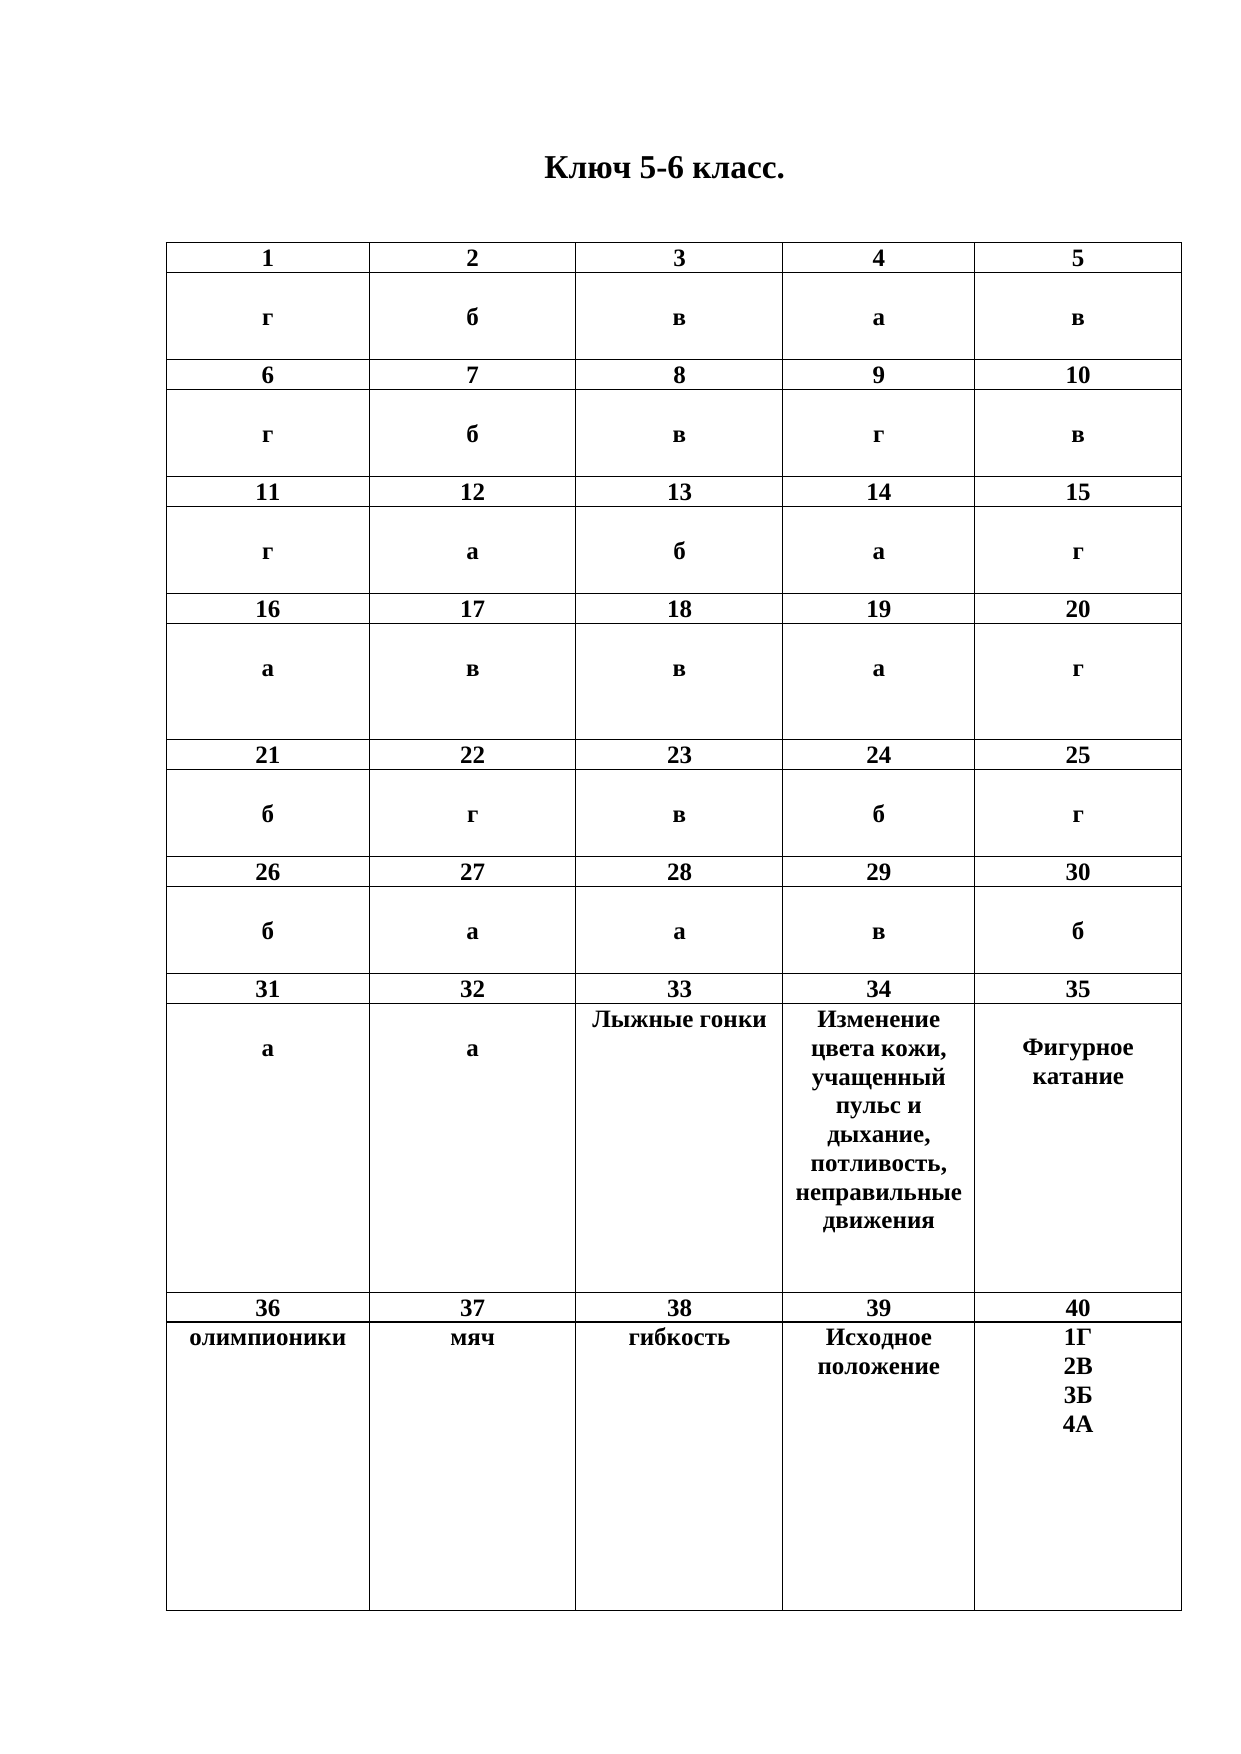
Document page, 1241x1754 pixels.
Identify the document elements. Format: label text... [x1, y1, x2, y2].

table_cell а [370, 507, 575, 593]
table_cell 31 [167, 974, 369, 1003]
table_cell Фигурное катание [975, 1004, 1181, 1292]
table_cell г [370, 770, 575, 856]
table_cell а [783, 624, 974, 739]
table_cell г [167, 390, 369, 476]
table_cell а [576, 887, 782, 973]
table_cell а [370, 1004, 575, 1292]
table_cell 16 [167, 594, 369, 623]
table_cell 10 [975, 360, 1181, 389]
table_header 1 [167, 243, 369, 272]
text Ключ 5-6 класс. [177, 147, 1152, 185]
table_cell а [167, 1004, 369, 1292]
table_cell а [783, 273, 974, 359]
table_cell 9 [783, 360, 974, 389]
table_cell б [783, 770, 974, 856]
table_cell гибкость [576, 1323, 782, 1610]
table_cell 17 [370, 594, 575, 623]
table_cell 35 [975, 974, 1181, 1003]
table_cell в [975, 273, 1181, 359]
table_cell 15 [975, 477, 1181, 506]
table_cell 18 [576, 594, 782, 623]
table_cell 22 [370, 740, 575, 769]
table_cell 12 [370, 477, 575, 506]
table_cell олимпионики [167, 1323, 369, 1610]
table_cell 14 [783, 477, 974, 506]
table_cell в [975, 390, 1181, 476]
table_cell в [576, 624, 782, 739]
table_cell Исходное положение [783, 1323, 974, 1610]
table_cell б [167, 887, 369, 973]
table_cell г [167, 273, 369, 359]
table_cell в [576, 770, 782, 856]
table_cell а [167, 624, 369, 739]
table_header 2 [370, 243, 575, 272]
table_cell г [783, 390, 974, 476]
table_cell 13 [576, 477, 782, 506]
table_cell г [167, 507, 369, 593]
table_cell 30 [975, 857, 1181, 886]
table_cell 6 [167, 360, 369, 389]
table_cell г [975, 624, 1181, 739]
table_cell в [370, 624, 575, 739]
table_cell 40 [975, 1293, 1181, 1321]
table_cell 36 [167, 1293, 369, 1321]
table_cell Изменение цвета кожи, учащенный пульс и дыхание, потливость, неправильные движения [783, 1004, 974, 1292]
table_cell б [975, 887, 1181, 973]
table_cell г [975, 770, 1181, 856]
table_header 5 [975, 243, 1181, 272]
table_cell б [167, 770, 369, 856]
table_cell 27 [370, 857, 575, 886]
table_cell 11 [167, 477, 369, 506]
table_cell 24 [783, 740, 974, 769]
table_header 3 [576, 243, 782, 272]
table_cell в [576, 390, 782, 476]
table_cell 8 [576, 360, 782, 389]
table_cell 38 [576, 1293, 782, 1321]
table_cell 34 [783, 974, 974, 1003]
table_cell б [576, 507, 782, 593]
table_cell г [975, 507, 1181, 593]
table_cell 32 [370, 974, 575, 1003]
table_cell а [783, 507, 974, 593]
table_header 4 [783, 243, 974, 272]
table_cell 20 [975, 594, 1181, 623]
table_cell 29 [783, 857, 974, 886]
table_cell 37 [370, 1293, 575, 1321]
table_cell 1Г 2В 3Б 4А [975, 1323, 1181, 1610]
table_cell 7 [370, 360, 575, 389]
table_cell в [783, 887, 974, 973]
table_cell 21 [167, 740, 369, 769]
table_cell 39 [783, 1293, 974, 1321]
table_cell 25 [975, 740, 1181, 769]
table_cell 23 [576, 740, 782, 769]
table_cell 33 [576, 974, 782, 1003]
table_cell 19 [783, 594, 974, 623]
table_cell 28 [576, 857, 782, 886]
table_cell б [370, 390, 575, 476]
table_cell б [370, 273, 575, 359]
table_cell а [370, 887, 575, 973]
table_cell мяч [370, 1323, 575, 1610]
table_cell в [576, 273, 782, 359]
table_cell 26 [167, 857, 369, 886]
table_cell Лыжные гонки [576, 1004, 782, 1292]
